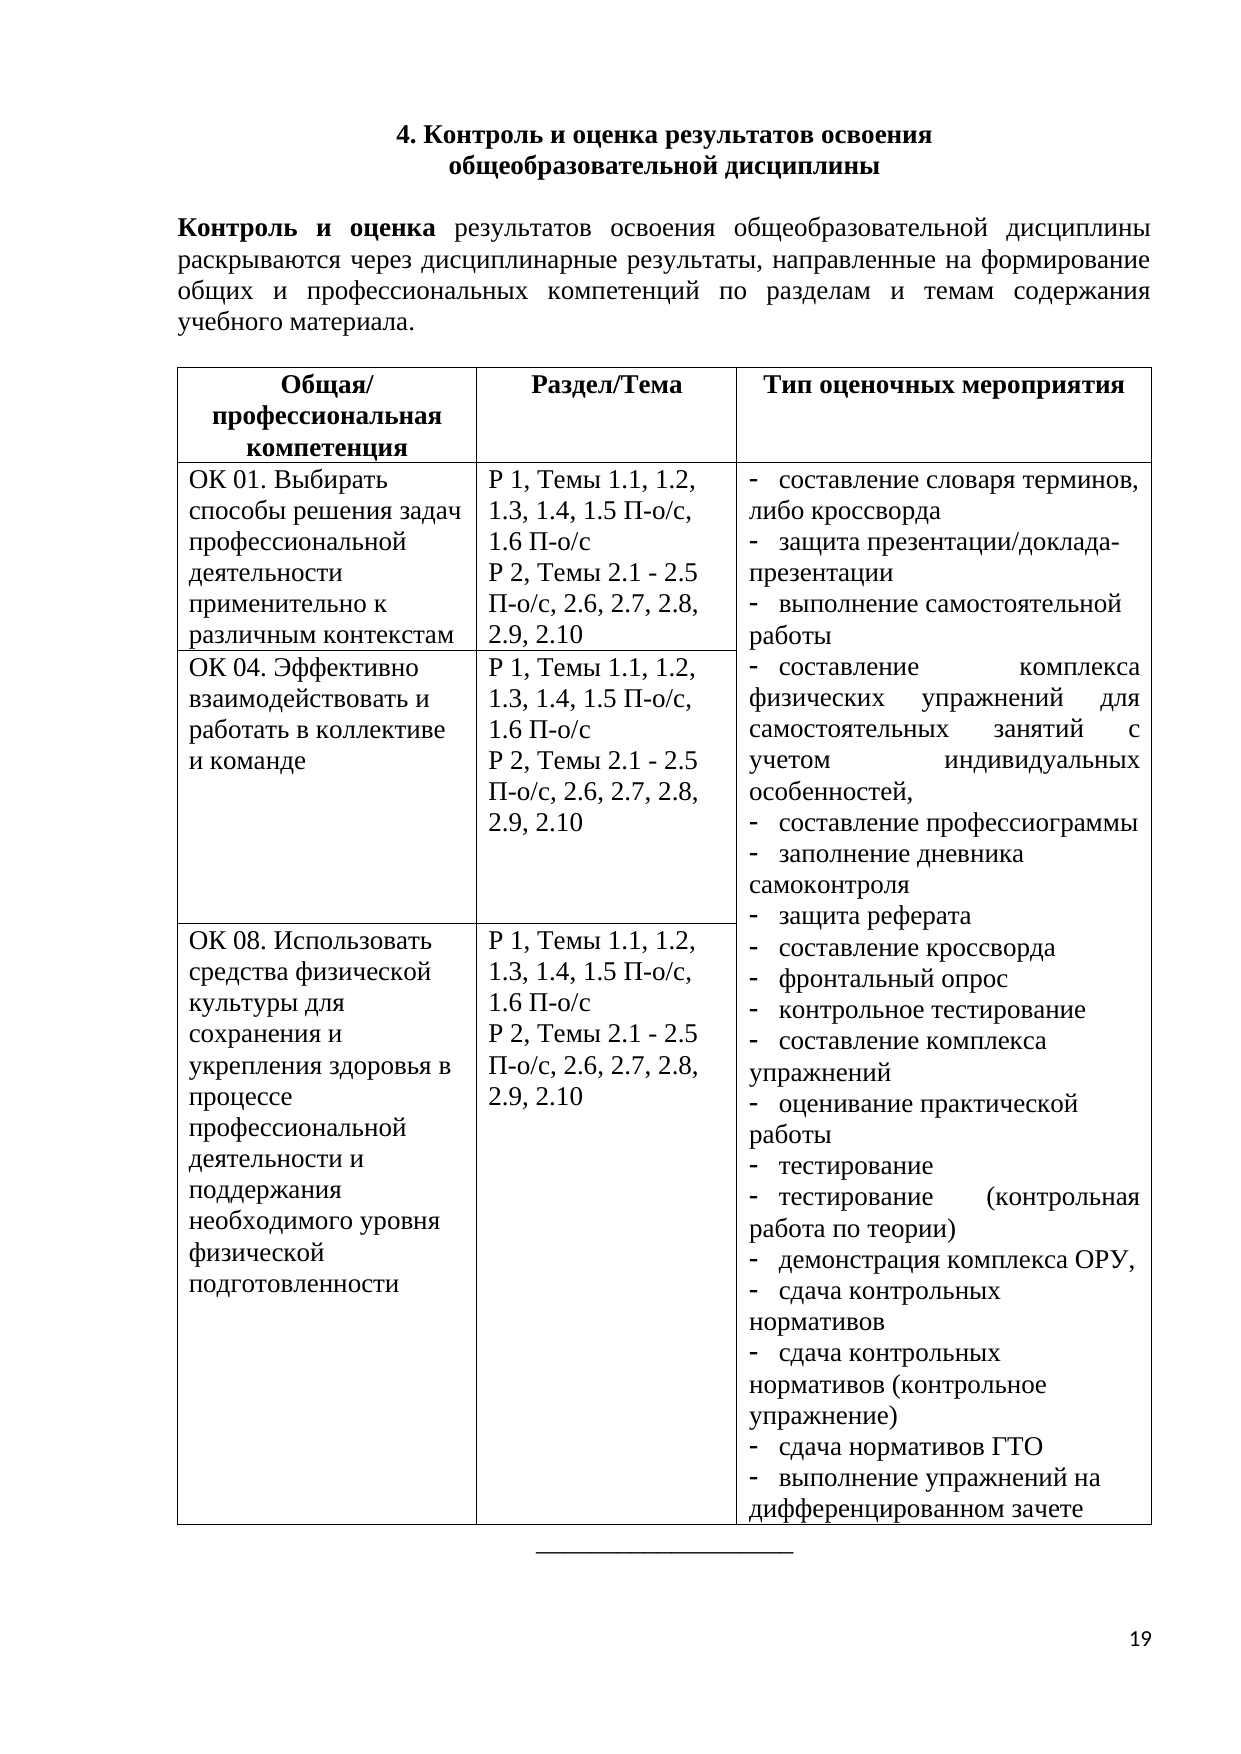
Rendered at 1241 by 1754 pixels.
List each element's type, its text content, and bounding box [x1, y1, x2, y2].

table_cell ОК 01. Выбирать способы решения задач профессиональной деятельности применительно к различным контекстам [178, 463, 476, 650]
table_header Тип оценочных мероприятия [737, 368, 1151, 462]
table_header Раздел/Тема [477, 368, 736, 462]
table_cell ОК 08. Использовать средства физической культуры для сохранения и укрепления здоровья в процессе профессиональной деятельности и поддержания необходимого уровня физической подготовленности [178, 924, 476, 1524]
subtitle общеобразовательной дисциплины [177, 149, 1152, 180]
table_cell Р 1, Темы 1.1, 1.2, 1.3, 1.4, 1.5 П-о/с, 1.6 П-о/c Р 2, Темы 2.1 - 2.5 П-о/c, 2.6, 2.7, 2.8, 2.9, 2.10 [477, 651, 736, 923]
subtitle 4. Контроль и оценка результатов освоения [177, 118, 1152, 149]
text Контроль и оценка результатов освоения общеобразовательной дисциплины раскрываются через дисциплинарные результаты, направленные на формирование общих и профессиональных компетенций по разделам и темам содержания учебного материала. [177, 212, 1152, 336]
table_cell ОК 04. Эффективно взаимодействовать и работать в коллективе и команде [178, 651, 476, 923]
table_cell Р 1, Темы 1.1, 1.2, 1.3, 1.4, 1.5 П-о/с, 1.6 П-о/c Р 2, Темы 2.1 - 2.5 П-о/c, 2.6, 2.7, 2.8, 2.9, 2.10 [477, 924, 736, 1524]
text ___________________ [177, 1525, 1152, 1556]
table_cell Р 1, Темы 1.1, 1.2, 1.3, 1.4, 1.5 П-о/с, 1.6 П-о/c Р 2, Темы 2.1 - 2.5 П-о/c, 2.6, 2.7, 2.8, 2.9, 2.10 [477, 463, 736, 650]
table_header Общая/профессиональная компетенция [178, 368, 476, 462]
table_cell составление словаря терминов, либо кроссворда защита презентации/доклада-презентации выполнение самостоятельной работы составление комплекса физических упражнений для самостоятельных занятий с учетом индивидуальных особенностей, составление профессиограммы заполнение дневника самоконтроля защита реферата составление кроссворда фронтальный опрос контрольное тестирование составление комплекса упражнений оценивание практической работы тестирование тестирование (контрольная работа по теории) демонстрация комплекса ОРУ, сдача контрольных нормативов сдача контрольных нормативов (контрольное упражнение) сдача нормативов ГТО выполнение упражнений на дифференцированном зачете [737, 463, 1151, 1524]
